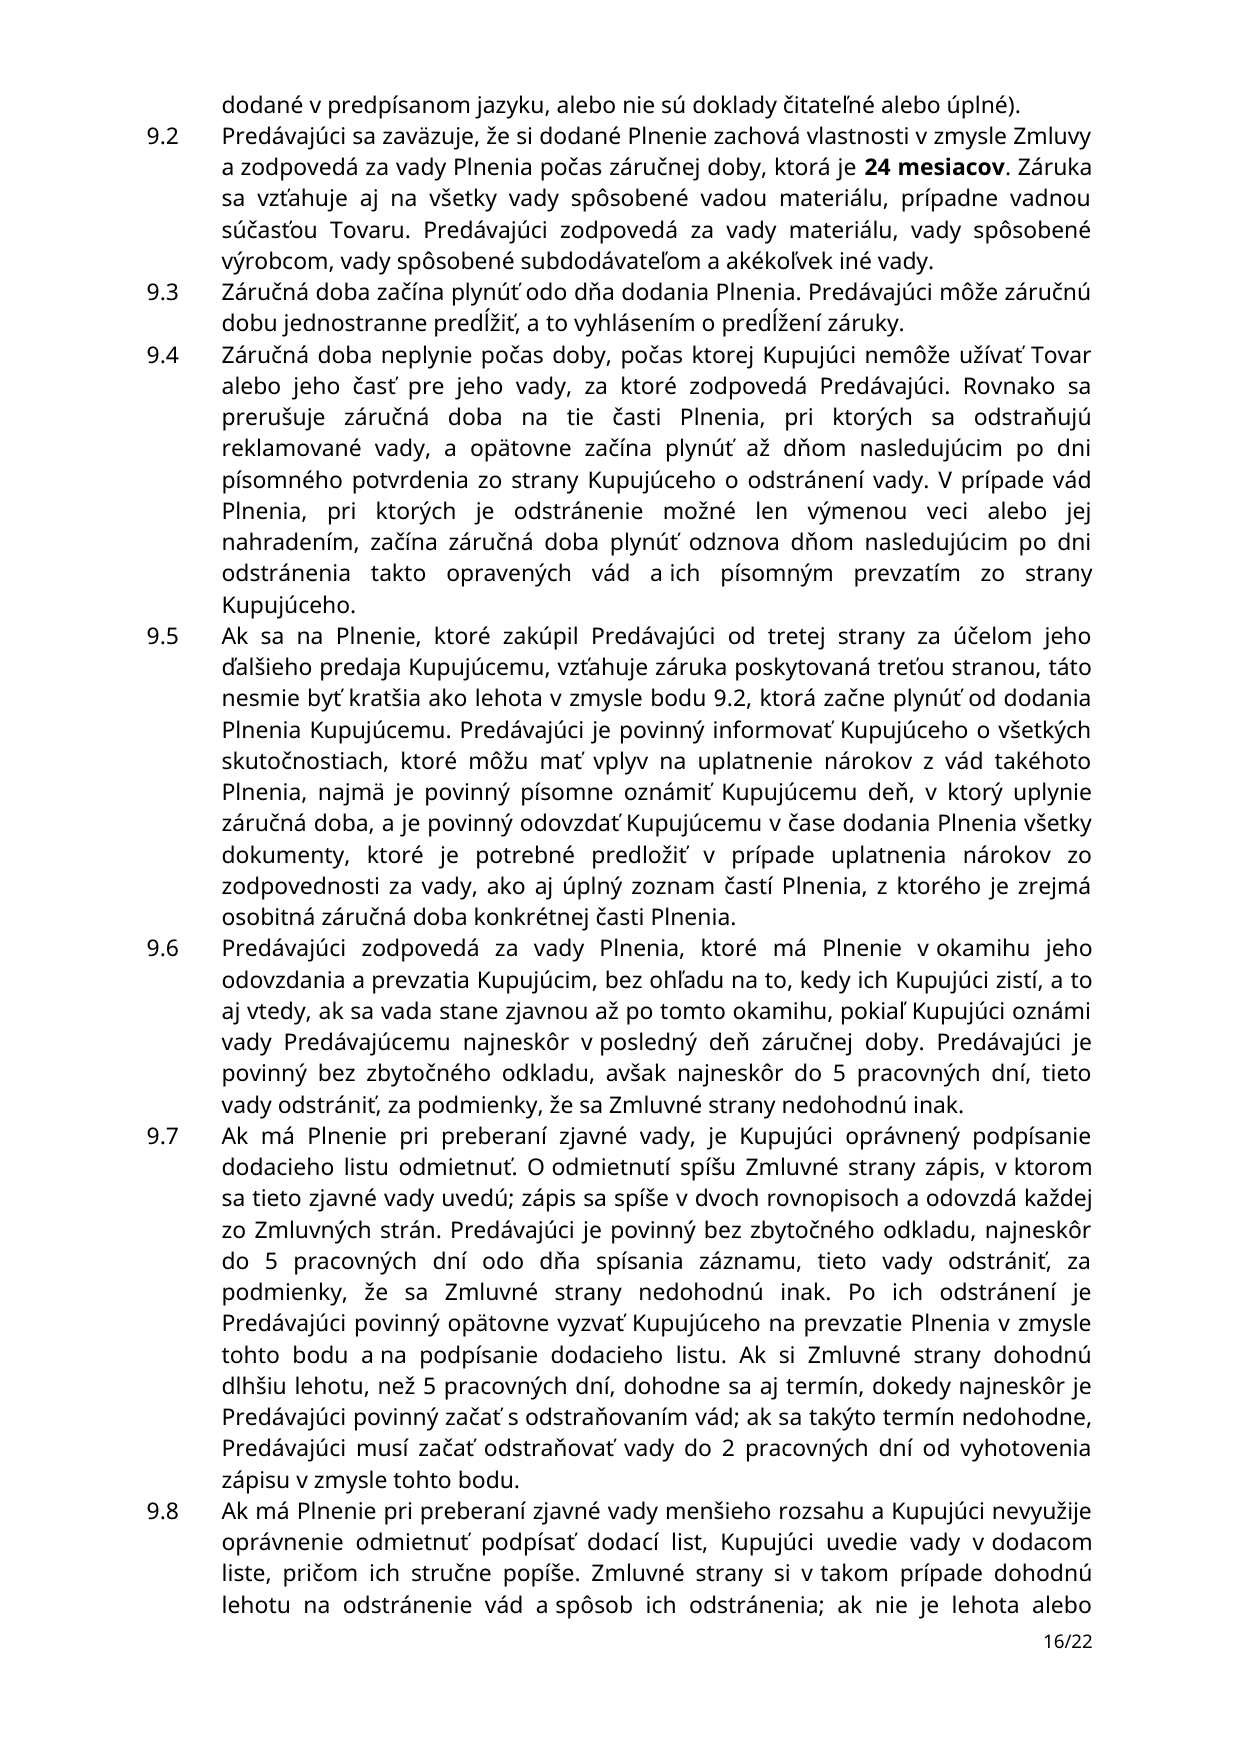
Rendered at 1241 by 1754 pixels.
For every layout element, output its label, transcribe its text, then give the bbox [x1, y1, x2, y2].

list Záručná doba neplynie počas doby, počas ktorej Kupujúci nemôže užívať Tovar alebo jeho časť pre jeho vady, za ktoré zodpovedá Predávajúci. Rovnako sa prerušuje záručná doba na tie časti Plnenia, pri ktorých sa odstraňujú reklamované vady, a opätovne začína plynúť až dňom nasledujúcim po dni písomného potvrdenia zo strany Kupujúceho o odstránení vady. V prípade vád Plnenia, pri ktorých je odstránenie možné len výmenou veci alebo jej nahradením, začína záručná doba plynúť odznova dňom nasledujúcim po dni odstránenia takto opravených vád a ich písomným prevzatím zo strany Kupujúceho. [146, 339, 1093, 620]
list Ak sa na Plnenie, ktoré zakúpil Predávajúci od tretej strany za účelom jeho ďalšieho predaja Kupujúcemu, vzťahuje záruka poskytovaná treťou stranou, táto nesmie byť kratšia ako lehota v zmysle bodu 9.2, ktorá začne plynúť od dodania Plnenia Kupujúcemu. Predávajúci je povinný informovať Kupujúceho o všetkých skutočnostiach, ktoré môžu mať vplyv na uplatnenie nárokov z vád takéhoto Plnenia, najmä je povinný písomne oznámiť Kupujúcemu deň, v ktorý uplynie záručná doba, a je povinný odovzdať Kupujúcemu v čase dodania Plnenia všetky dokumenty, ktoré je potrebné predložiť v prípade uplatnenia nárokov zo zodpovednosti za vady, ako aj úplný zoznam častí Plnenia, z ktorého je zrejmá osobitná záručná doba konkrétnej časti Plnenia. [146, 620, 1093, 932]
list Predávajúci sa zaväzuje, že si dodané Plnenie zachová vlastnosti v zmysle Zmluvy a zodpovedá za vady Plnenia počas záručnej doby, ktorá je 24 mesiacov. Záruka sa vzťahuje aj na všetky vady spôsobené vadou materiálu, prípadne vadnou súčasťou Tovaru. Predávajúci zodpovedá za vady materiálu, vady spôsobené výrobcom, vady spôsobené subdodávateľom a akékoľvek iné vady. [146, 120, 1093, 276]
list Záručná doba začína plynúť odo dňa dodania Plnenia. Predávajúci môže záručnú dobu jednostranne predĺžiť, a to vyhlásením o predĺžení záruky. [146, 276, 1093, 339]
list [146, 89, 1093, 120]
list Ak má Plnenie pri preberaní zjavné vady, je Kupujúci oprávnený podpísanie dodacieho listu odmietnuť. O odmietnutí spíšu Zmluvné strany zápis, v ktorom sa tieto zjavné vady uvedú; zápis sa spíše v dvoch rovnopisoch a odovzdá každej zo Zmluvných strán. Predávajúci je povinný bez zbytočného odkladu, najneskôr do 5 pracovných dní odo dňa spísania záznamu, tieto vady odstrániť, za podmienky, že sa Zmluvné strany nedohodnú inak. Po ich odstránení je Predávajúci povinný opätovne vyzvať Kupujúceho na prevzatie Plnenia v zmysle tohto bodu a na podpísanie dodacieho listu. Ak si Zmluvné strany dohodnú dlhšiu lehotu, než 5 pracovných dní, dohodne sa aj termín, dokedy najneskôr je Predávajúci povinný začať s odstraňovaním vád; ak sa takýto termín nedohodne, Predávajúci musí začať odstraňovať vady do 2 pracovných dní od vyhotovenia zápisu v zmysle tohto bodu. [146, 1120, 1093, 1495]
list Predávajúci zodpovedá za vady Plnenia, ktoré má Plnenie v okamihu jeho odovzdania a prevzatia Kupujúcim, bez ohľadu na to, kedy ich Kupujúci zistí, a to aj vtedy, ak sa vada stane zjavnou až po tomto okamihu, pokiaľ Kupujúci oznámi vady Predávajúcemu najneskôr v posledný deň záručnej doby. Predávajúci je povinný bez zbytočného odkladu, avšak najneskôr do 5 pracovných dní, tieto vady odstrániť, za podmienky, že sa Zmluvné strany nedohodnú inak. [146, 932, 1093, 1120]
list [146, 1495, 1093, 1620]
